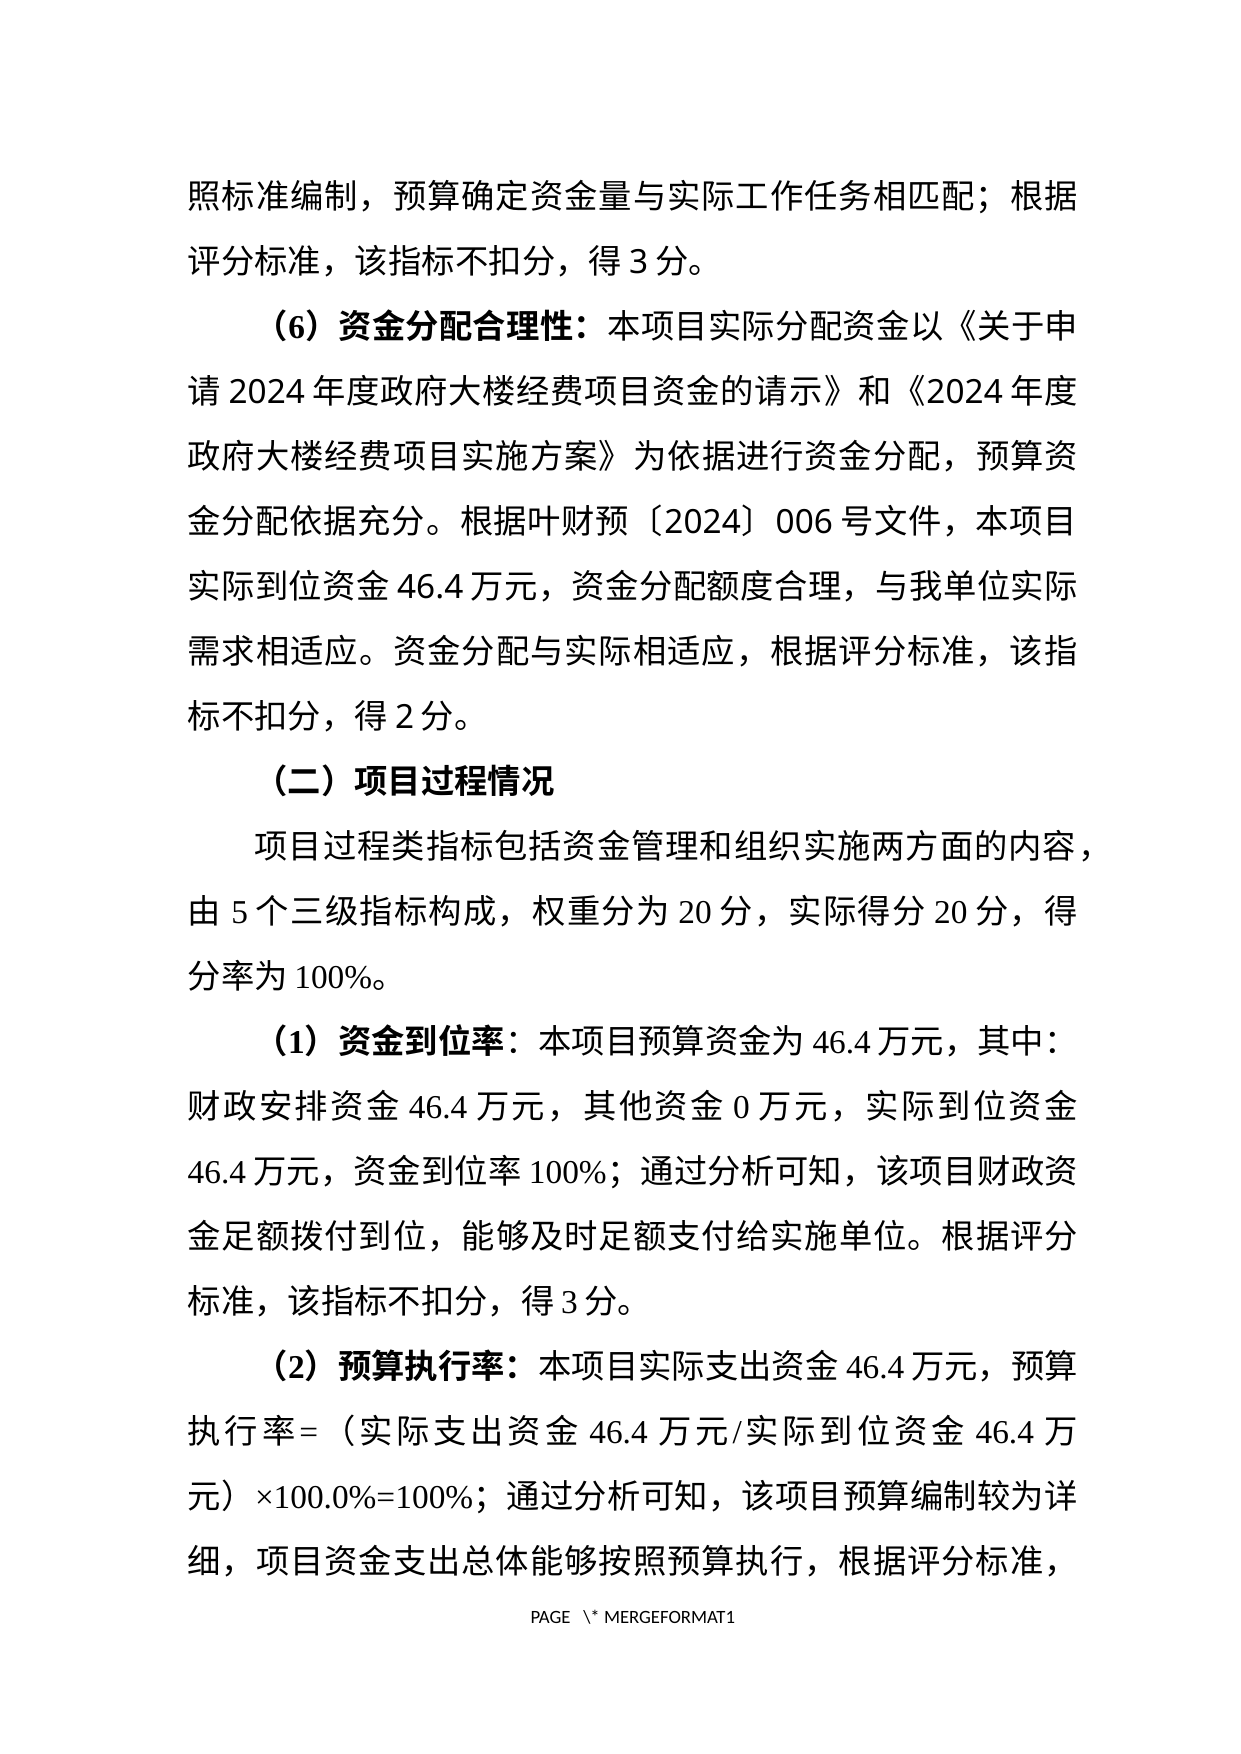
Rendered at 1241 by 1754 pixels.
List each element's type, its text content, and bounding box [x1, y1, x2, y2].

text （6）资金分配合理性：本项目实际分配资金以《关于申请2024年度政府大楼经费项目资金的请示》和《2024年度政府大楼经费项目实施方案》为依据进行资金分配，预算资金分配依据充分。根据叶财预〔2024〕006号文件，本项目实际到位资金46.4万元，资金分配额度合理，与我单位实际需求相适应。资金分配与实际相适应，根据评分标准，该指标不扣分，得2分。 [187, 292, 1078, 747]
text （二）项目过程情况 [187, 747, 1078, 812]
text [187, 1332, 1078, 1592]
text （1）资金到位率：本项目预算资金为46.4万元，其中：财政安排资金46.4万元，其他资金0万元，实际到位资金46.4万元，资金到位率100%；通过分析可知，该项目财政资金足额拨付到位，能够及时足额支付给实施单位。根据评分标准，该指标不扣分，得3分。 [187, 1007, 1078, 1332]
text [187, 162, 1078, 292]
text 项目过程类指标包括资金管理和组织实施两方面的内容，由 5个三级指标构成，权重分为20分，实际得分20分，得分率为100%。 [187, 812, 1078, 1007]
